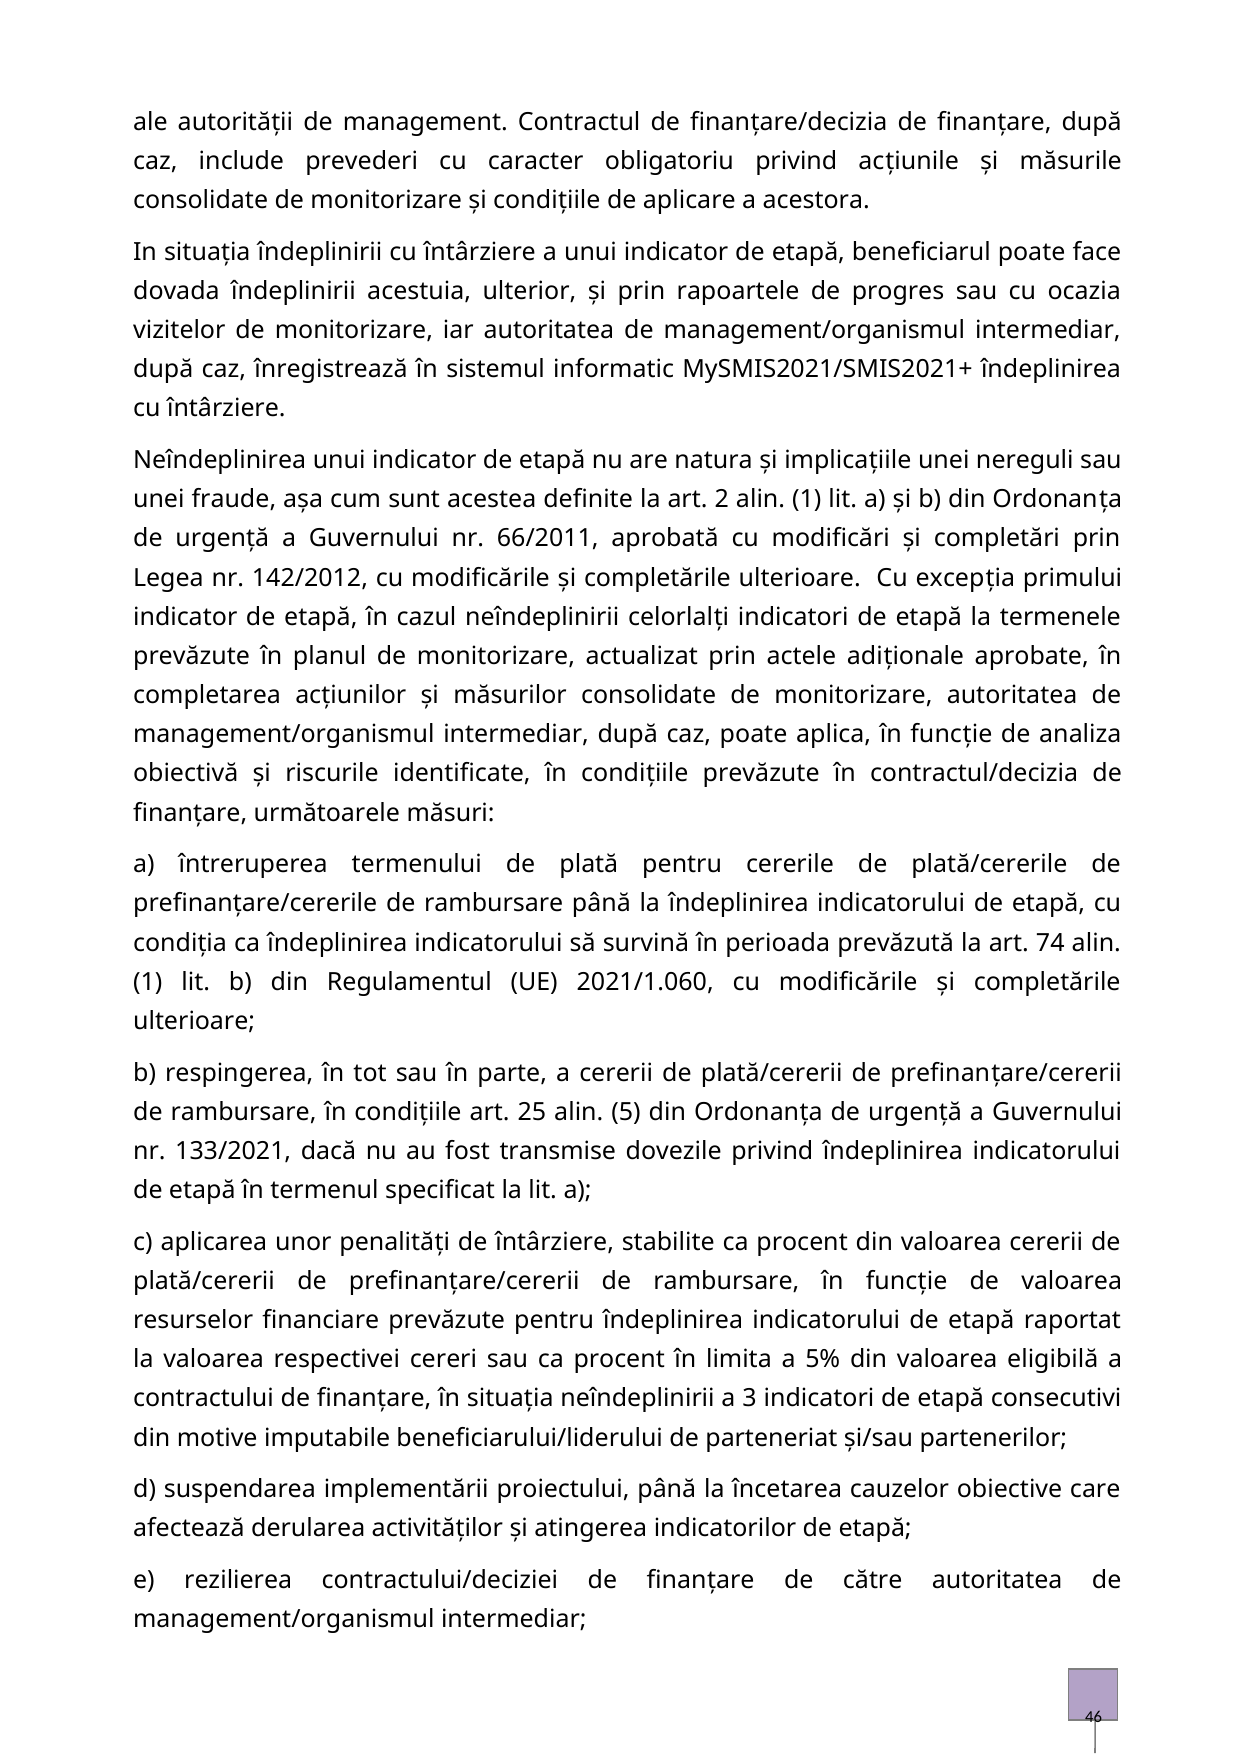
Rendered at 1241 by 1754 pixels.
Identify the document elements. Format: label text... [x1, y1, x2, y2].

text a) întreruperea termenului de plată pentru cererile de plată/cererile de prefinanțare/cererile de rambursare până la îndeplinirea indicatorului de etapă, cu condiția ca îndeplinirea indicatorului să survină în perioada prevăzută la art. 74 alin. (1) lit. b) din Regulamentul (UE) 2021/1.060, cu modificările și completările ulterioare; [133, 846, 1122, 1037]
text c) aplicarea unor penalități de întârziere, stabilite ca procent din valoarea cererii de plată/cererii de prefinanțare/cererii de rambursare, în funcție de valoarea resurselor financiare prevăzute pentru îndeplinirea indicatorului de etapă raportat la valoarea respectivei cereri sau ca procent în limita a 5% din valoarea eligibilă a contractului de finanțare, în situația neîndeplinirii a 3 indicatori de etapă consecutivi din motive imputabile beneficiarului/liderului de parteneriat și/sau partenerilor; [133, 1223, 1122, 1453]
text Neîndeplinirea unui indicator de etapă nu are natura și implicațiile unei nereguli sau unei fraude, așa cum sunt acestea definite la art. 2 alin. (1) lit. a) și b) din Ordonanța de urgență a Guvernului nr. 66/2011, aprobată cu modificări și completări prin Legea nr. 142/2012, cu modificările și completările ulterioare. Cu excepția primului indicator de etapă, în cazul neîndeplinirii celorlalți indicatori de etapă la termenele prevăzute în planul de monitorizare, actualizat prin actele adiționale aprobate, în completarea acțiunilor și măsurilor consolidate de monitorizare, autoritatea de management/organismul intermediar, după caz, poate aplica, în funcție de analiza obiectivă și riscurile identificate, în condițiile prevăzute în contractul/decizia de finanțare, următoarele măsuri: [133, 442, 1122, 828]
text d) suspendarea implementării proiectului, până la încetarea cauzelor obiective care afectează derularea activităților și atingerea indicatorilor de etapă; [133, 1471, 1122, 1544]
text In situația îndeplinirii cu întârziere a unui indicator de etapă, beneficiarul poate face dovada îndeplinirii acestuia, ulterior, și prin rapoartele de progres sau cu ocazia vizitelor de monitorizare, iar autoritatea de management/organismul intermediar, după caz, înregistrează în sistemul informatic MySMIS2021/SMIS2021+ îndeplinirea cu întârziere. [133, 233, 1122, 424]
text e) rezilierea contractului/deciziei de finanțare de către autoritatea de management/organismul intermediar; [133, 1562, 1122, 1635]
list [133, 103, 1122, 216]
text b) respingerea, în tot sau în parte, a cererii de plată/cererii de prefinanțare/cererii de rambursare, în condițiile art. 25 alin. (5) din Ordonanța de urgență a Guvernului nr. 133/2021, dacă nu au fost transmise dovezile privind îndeplinirea indicatorului de etapă în termenul specificat la lit. a); [133, 1054, 1122, 1206]
